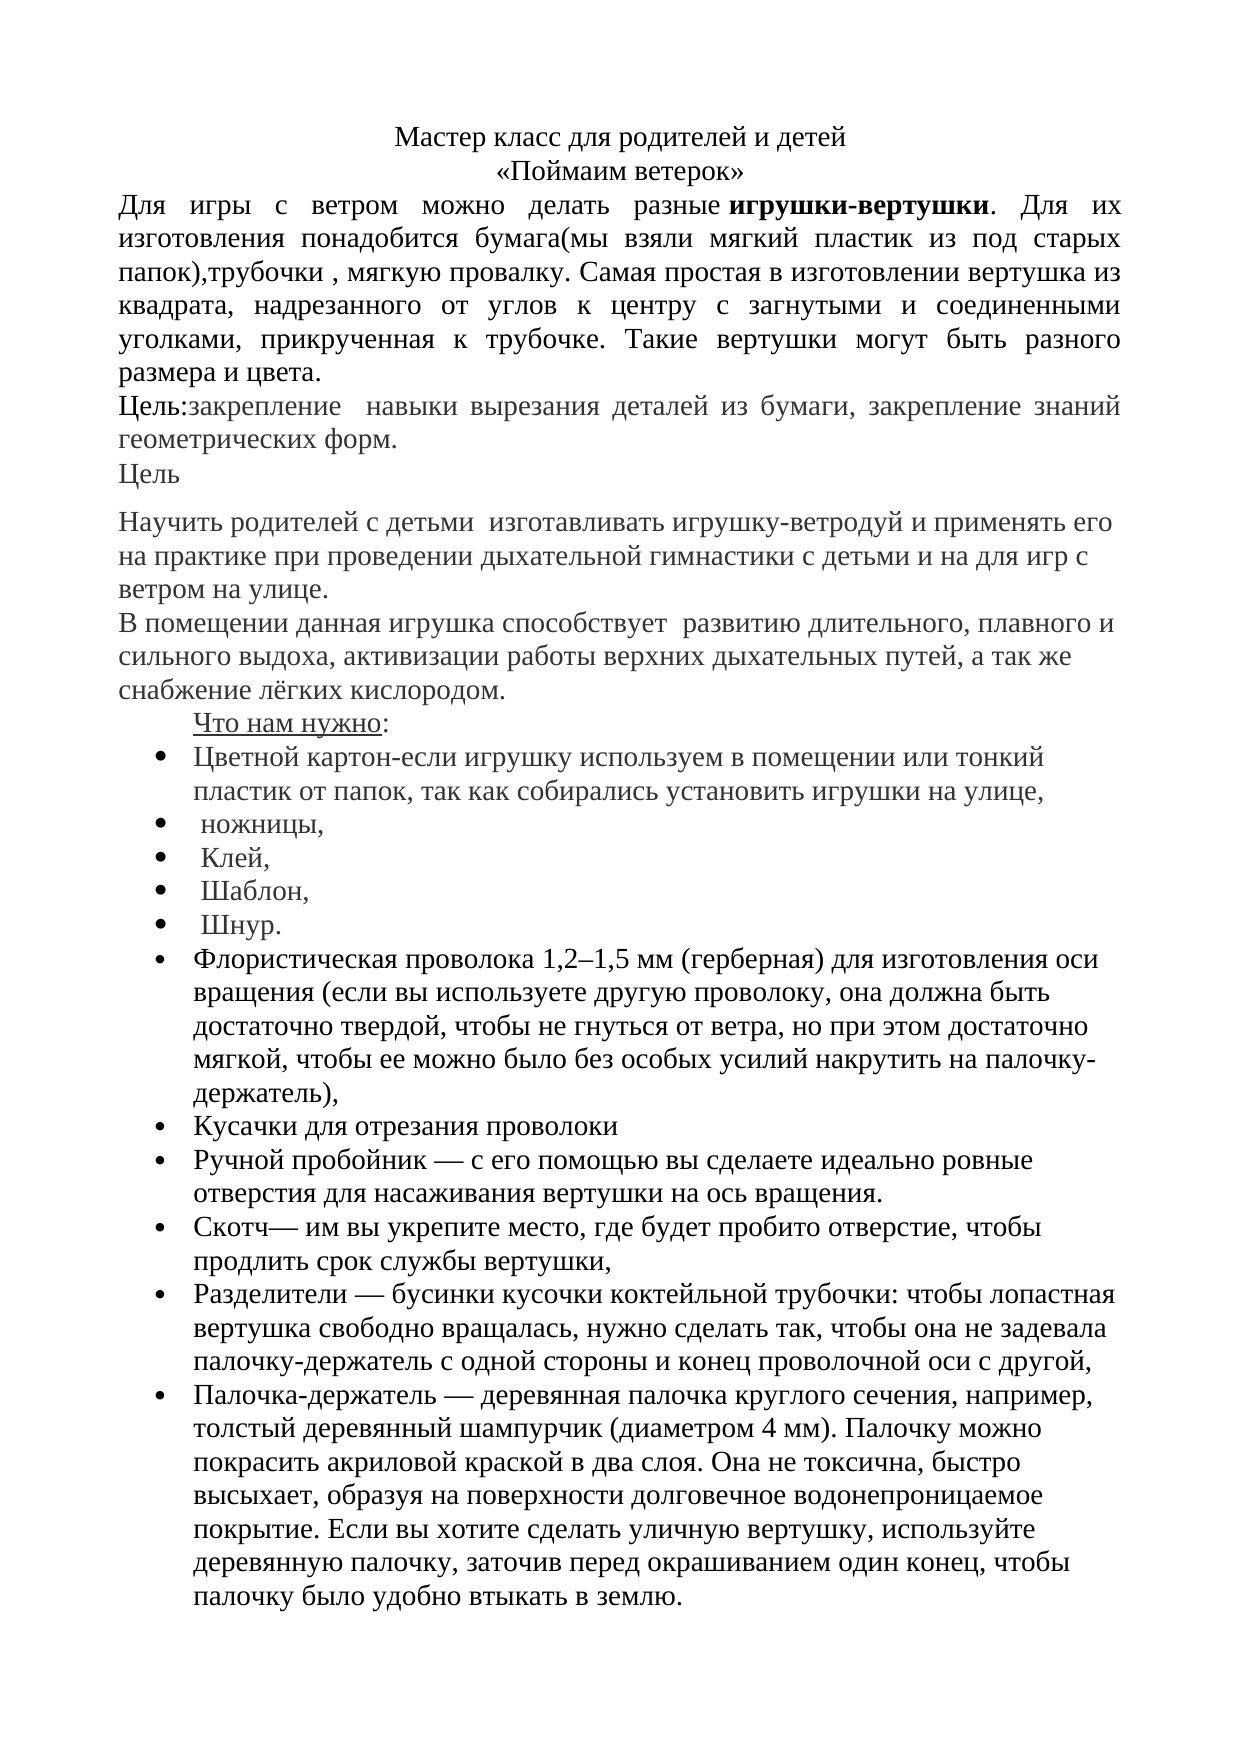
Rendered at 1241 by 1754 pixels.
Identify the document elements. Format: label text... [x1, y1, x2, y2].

text Цель [118, 455, 1122, 489]
text В помещении данная игрушка способствует развитию длительного, плавного и сильного выдоха, активизации работы верхних дыхательных путей, а так же снабжение лёгких кислородом. [118, 605, 1122, 705]
list Скотч— им вы укрепите место, где будет пробито отверстие, чтобы продлить срок службы вертушки, [156, 1209, 1122, 1276]
list Палочка-держатель — деревянная палочка круглого сечения, например, толстый деревянный шампурчик (диаметром 4 мм). Палочку можно покрасить акриловой краской в два слоя. Она не токсична, быстро высыхает, образуя на поверхности долговечное водонепроницаемое покрытие. Если вы хотите сделать уличную вертушку, используйте деревянную палочку, заточив перед окрашиванием один конец, чтобы палочку было удобно втыкать в землю. [156, 1377, 1122, 1612]
list Что нам нужно: [193, 705, 1122, 739]
text Мастер класс для родителей и детей [118, 118, 1122, 152]
text «Поймаим ветерок» [118, 152, 1122, 187]
list Шнур. [156, 907, 1122, 941]
text Цель:закрепление навыки вырезания деталей из бумаги, закрепление знаний геометрических форм. [118, 388, 1122, 455]
list Цветной картон-если игрушку используем в помещении или тонкий пластик от папок, так как собирались установить игрушки на улице, [156, 739, 1122, 806]
text Научить родителей с детьми изготавливать игрушку-ветродуй и применять его на практике при проведении дыхательной гимнастики с детьми и на для игр с ветром на улице. [118, 504, 1122, 605]
list Ручной пробойник — с его помощью вы сделаете идеально ровные отверстия для насаживания вертушки на ось вращения. [156, 1142, 1122, 1209]
list Клей, [156, 840, 1122, 873]
list ножницы, [156, 806, 1122, 840]
list Разделители — бусинки кусочки коктейльной трубочки: чтобы лопастная вертушка свободно вращалась, нужно сделать так, чтобы она не задевала палочку-держатель с одной стороны и конец проволочной оси с другой, [156, 1276, 1122, 1377]
text Для игры с ветром можно делать разные игрушки-вертушки. Для их изготовления понадобится бумага(мы взяли мягкий пластик из под старых папок),трубочки , мягкую провалку. Самая простая в изготовлении вертушка из квадрата, надрезанного от углов к центру с загнутыми и соединенными уголками, прикрученная к трубочке. Такие вертушки могут быть разного размера и цвета. [118, 187, 1122, 388]
list Шаблон, [156, 873, 1122, 907]
list Кусачки для отрезания проволоки [156, 1108, 1122, 1142]
list Флористическая проволока 1,2–1,5 мм (герберная) для изготовления оси вращения (если вы используете другую проволоку, она должна быть достаточно твердой, чтобы не гнуться от ветра, но при этом достаточно мягкой, чтобы ее можно было без особых усилий накрутить на палочку-держатель), [156, 941, 1122, 1108]
